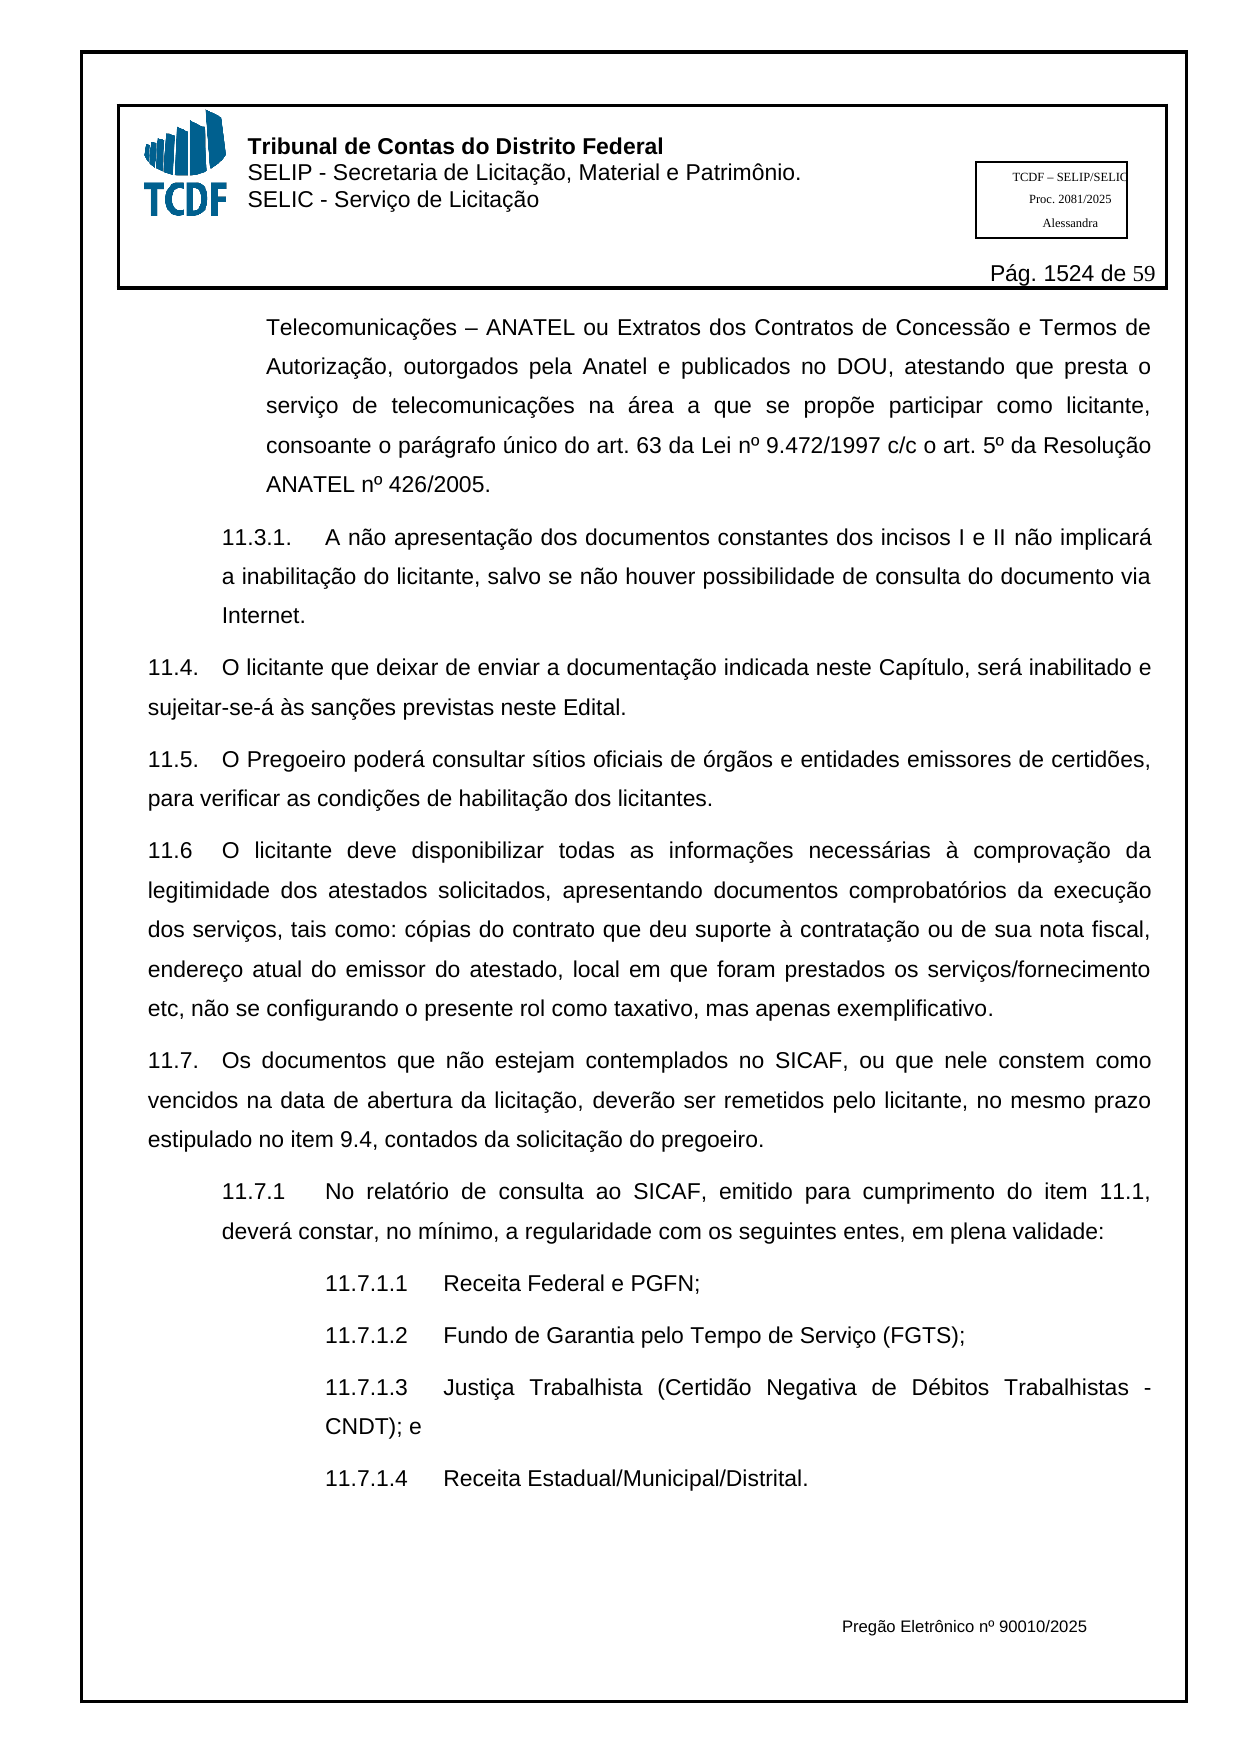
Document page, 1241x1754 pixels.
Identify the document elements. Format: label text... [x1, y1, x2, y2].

text 11.7. Os documentos que não estejam contemplados no SICAF, ou que nele constem como vencidos na data de abertura da licitação, deverão ser remetidos pelo licitante, no mesmo prazo estipulado no item 9.4, contados da solicitação do pregoeiro. [148, 1047, 1152, 1152]
text 11.5. O Pregoeiro poderá consultar sítios oficiais de órgãos e entidades emissores de certidões, para verificar as condições de habilitação dos licitantes. [148, 746, 1152, 812]
text 11.7.1 No relatório de consulta ao SICAF, emitido para cumprimento do item 11.1, deverá constar, no mínimo, a regularidade com os seguintes entes, em plena validade: [222, 1178, 1152, 1244]
picture [129, 107, 241, 218]
text 11.7.1.2 Fundo de Garantia pelo Tempo de Serviço (FGTS); [325, 1322, 1152, 1348]
text 11.7.1.4 Receita Estadual/Municipal/Distrital. [325, 1465, 1152, 1491]
text 11.7.1.3 Justiça Trabalhista (Certidão Negativa de Débitos Trabalhistas - CNDT); e [325, 1373, 1152, 1439]
text 11.3.1. A não apresentação dos documentos constantes dos incisos I e II não implicará a inabilitação do licitante, salvo se não houver possibilidade de consulta do documento via Internet. [222, 523, 1152, 629]
text 11.7.1.1 Receita Federal e PGFN; [325, 1269, 1152, 1296]
text 11.4. O licitante que deixar de enviar a documentação indicada neste Capítulo, será inabilitado e sujeitar-se-á às sanções previstas neste Edital. [148, 654, 1152, 720]
text 11.6 O licitante deve disponibilizar todas as informações necessárias à comprovação da legitimidade dos atestados solicitados, apresentando documentos comprobatórios da execução dos serviços, tais como: cópias do contrato que deu suporte à contratação ou de sua nota fiscal, endereço atual do emissor do atestado, local em que foram prestados os serviços/fornecimento etc, não se configurando o presente rol como taxativo, mas apenas exemplificativo. [148, 837, 1152, 1022]
